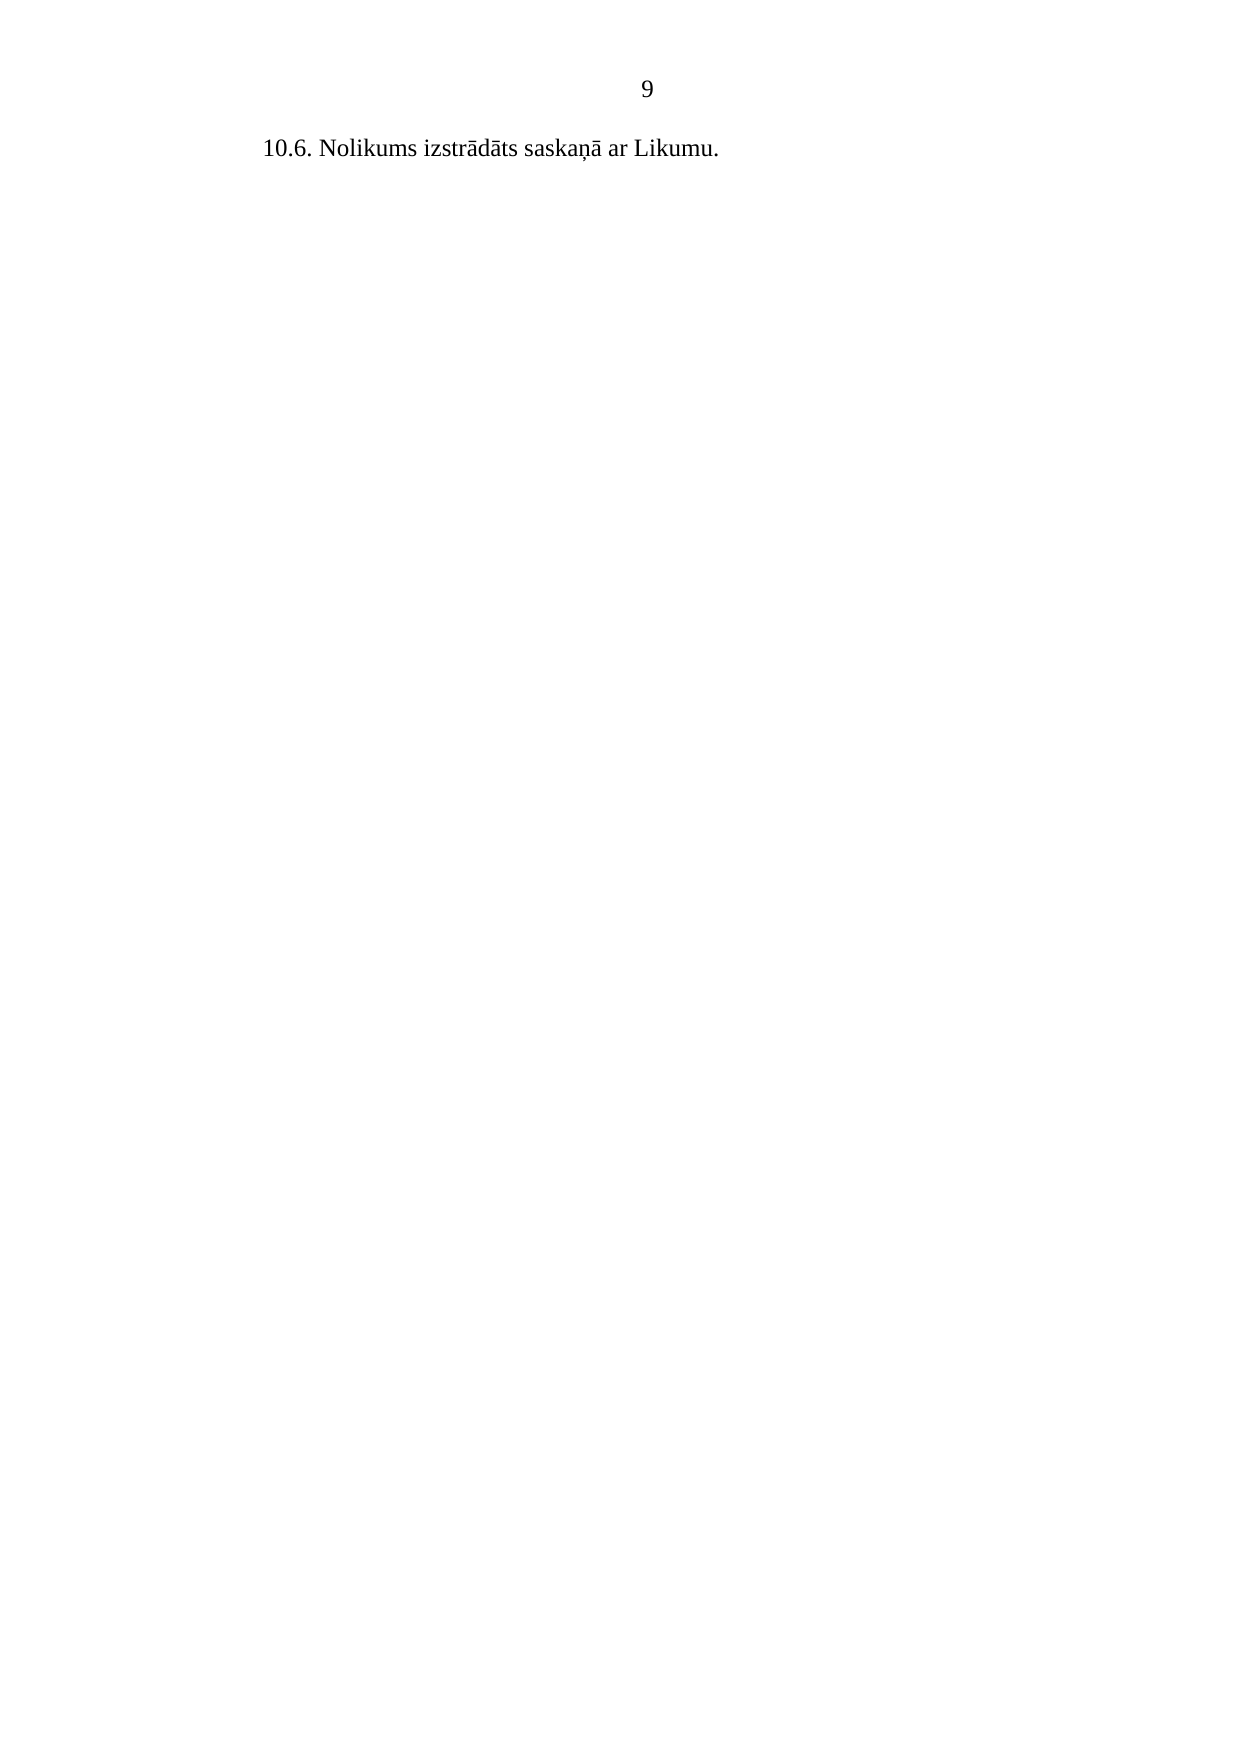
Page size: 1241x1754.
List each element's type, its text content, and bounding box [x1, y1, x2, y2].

text 10.6. Nolikums izstrādāts saskaņā ar Likumu. [187, 133, 1118, 162]
